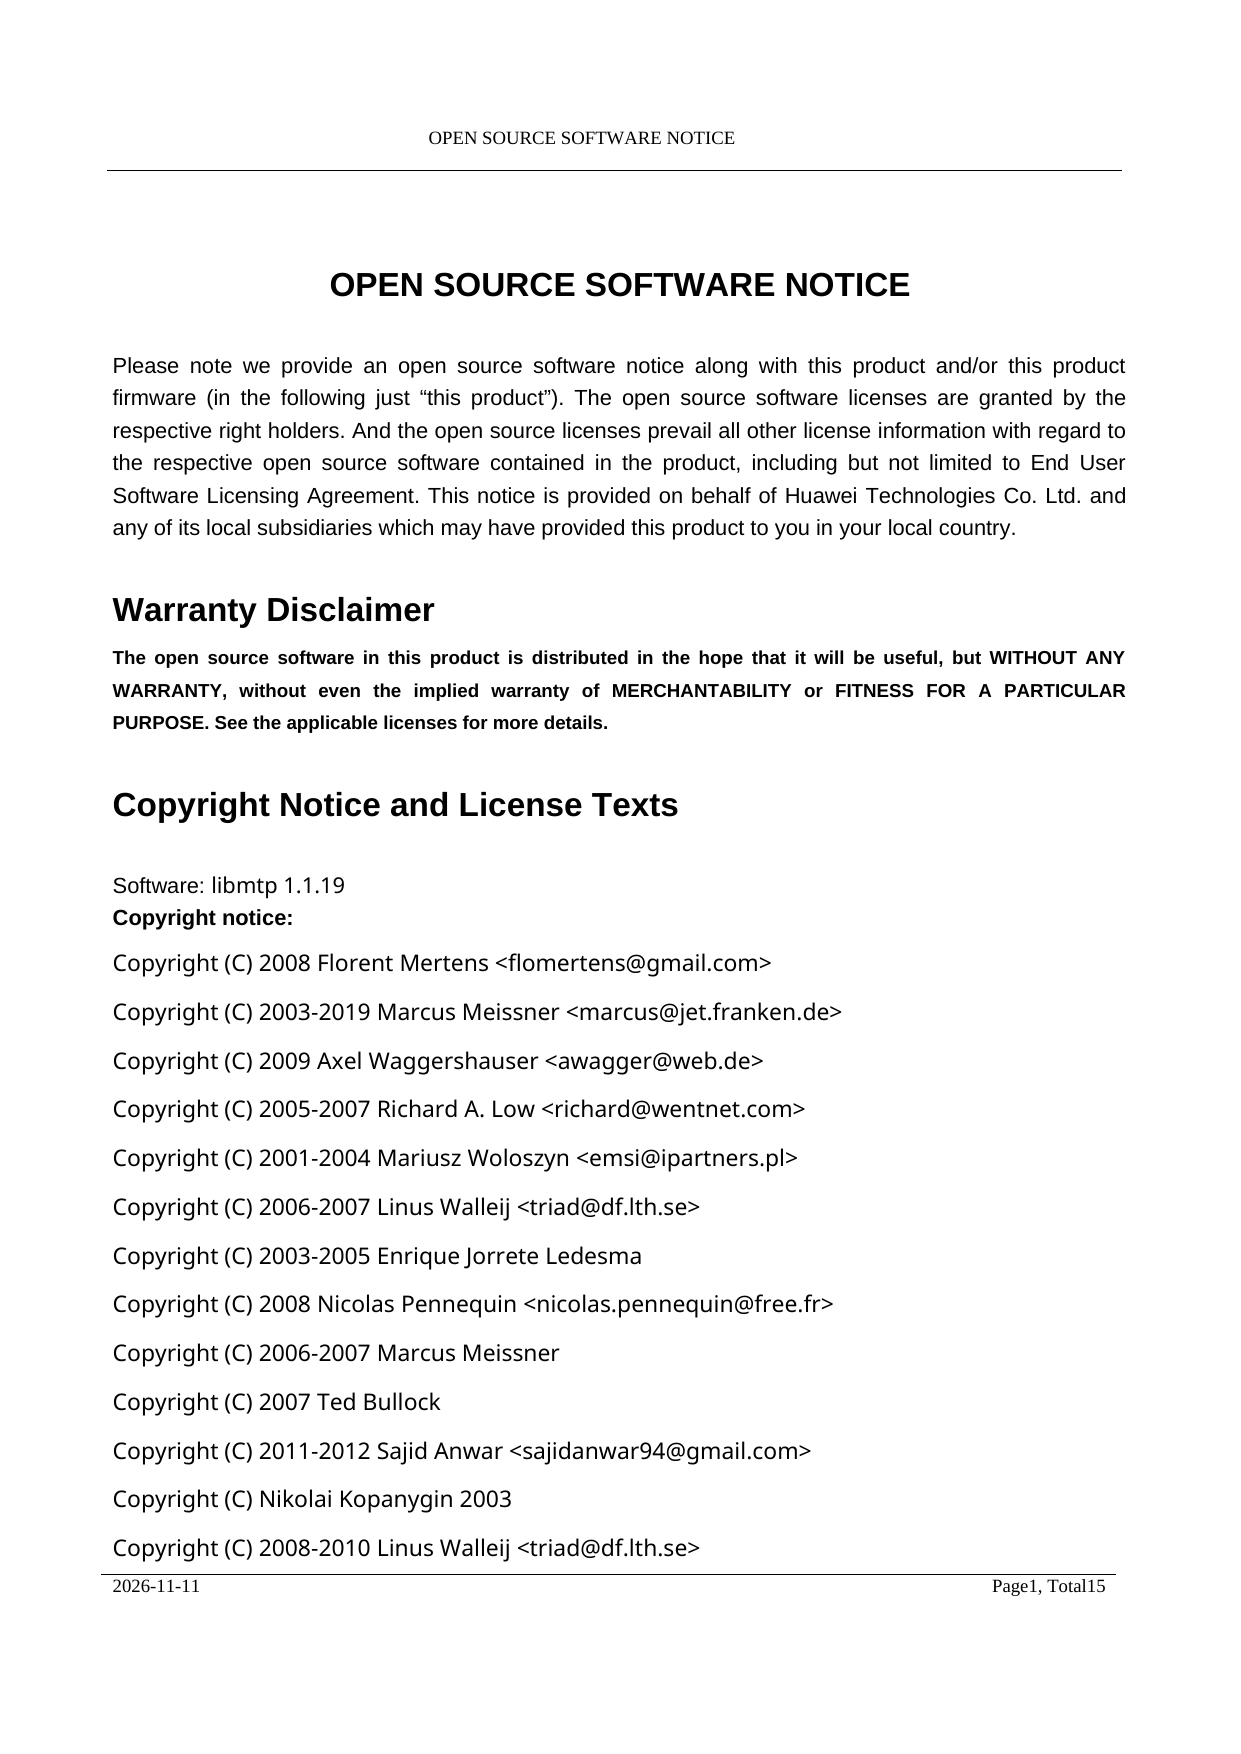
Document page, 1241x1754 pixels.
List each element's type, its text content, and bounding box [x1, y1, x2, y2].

text Software: libmtp 1.1.19 [112, 869, 1128, 901]
text OPEN SOURCE SOFTWARE NOTICE [112, 251, 1128, 316]
text Copyright notice: [112, 901, 1128, 934]
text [112, 947, 1128, 1564]
text Please note we provide an open source software notice along with this product and/or this product firmware (in the following just “this product”). The open source software licenses are granted by the respective right holders. And the open source licenses prevail all other license information with regard to the respective open source software contained in the product, including but not limited to End User Software Licensing Agreement. This notice is provided on behalf of Huawei Technologies Co. Ltd. and any of its local subsidiaries which may have provided this product to you in your local country. [112, 349, 1128, 544]
text Warranty Disclaimer [112, 576, 1128, 641]
text Copyright Notice and License Texts [112, 771, 1128, 836]
text The open source software in this product is distributed in the hope that it will be useful, but WITHOUT ANY WARRANTY, without even the implied warranty of MERCHANTABILITY or FITNESS FOR A PARTICULAR PURPOSE. See the applicable licenses for more details. [112, 641, 1128, 739]
